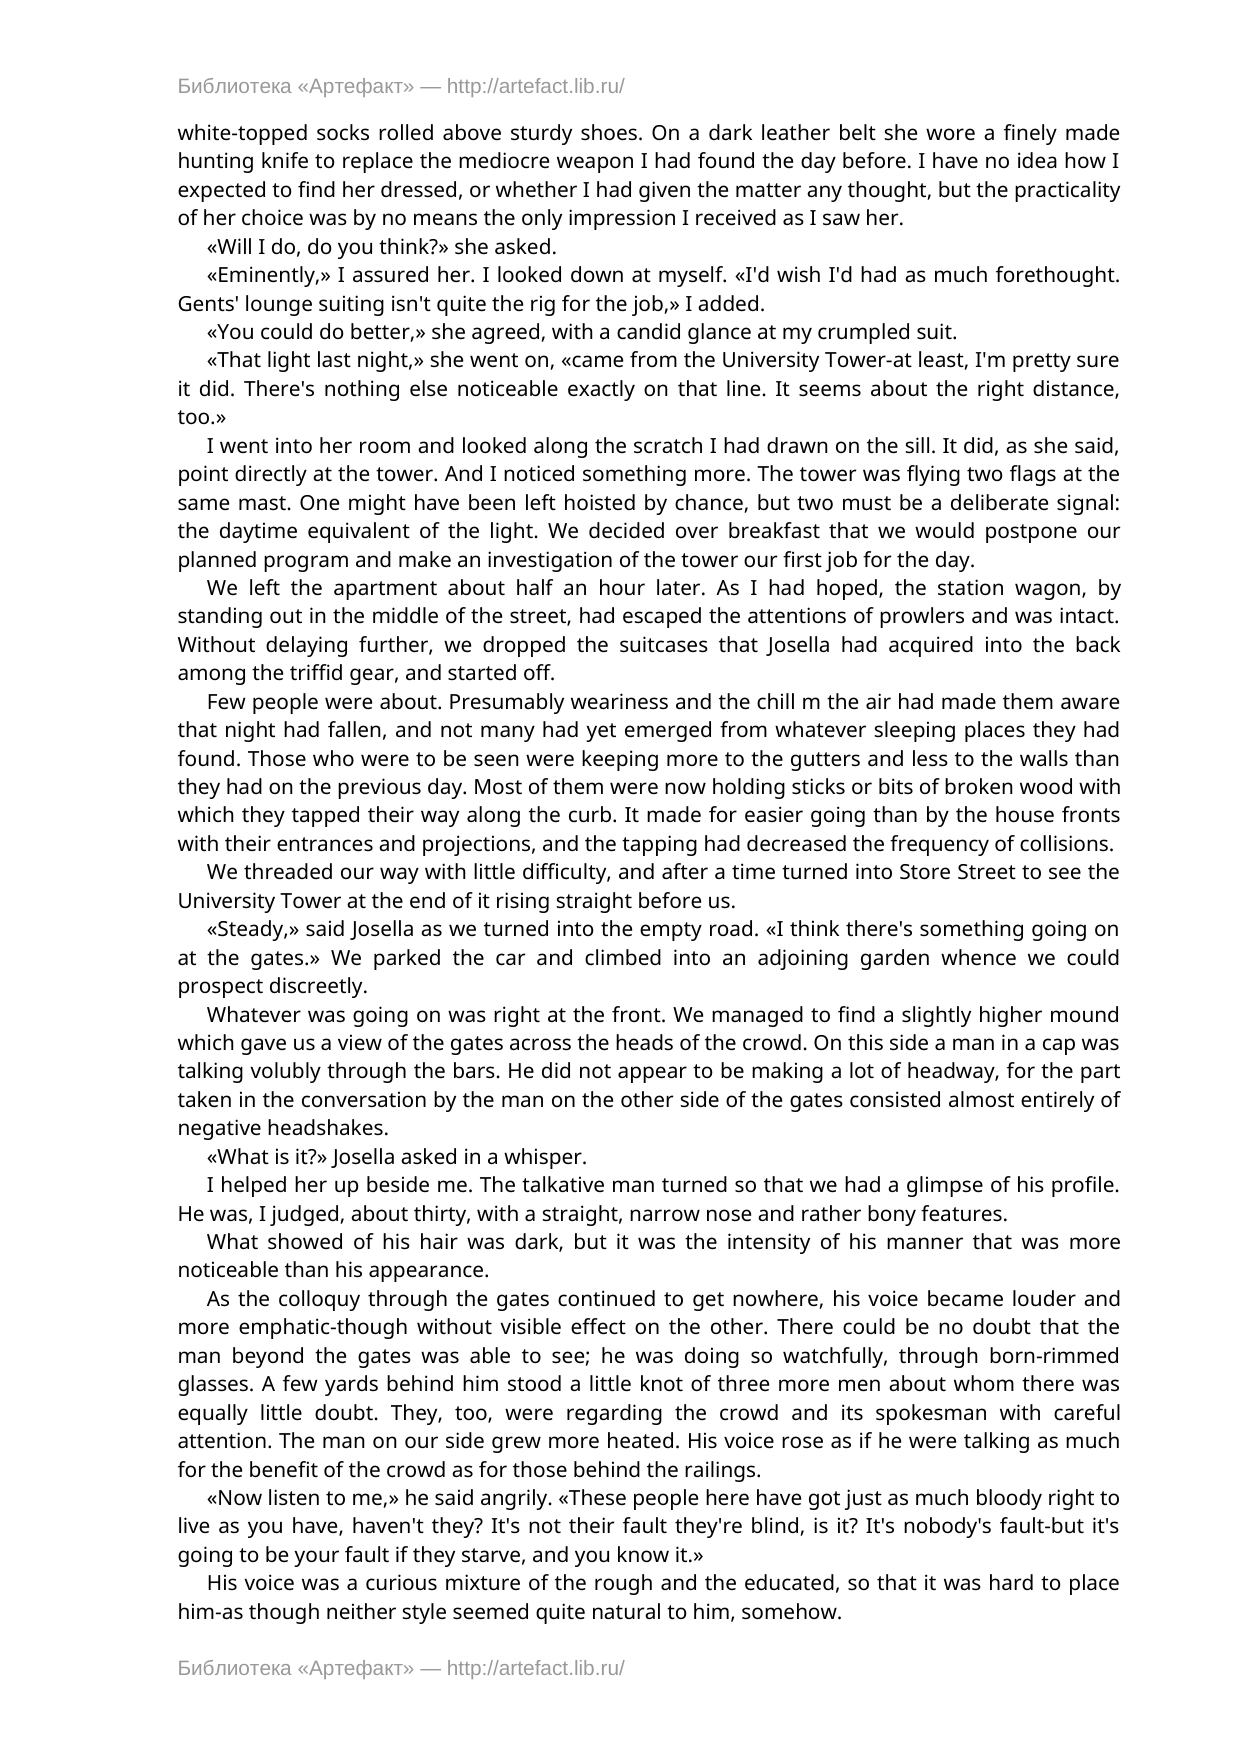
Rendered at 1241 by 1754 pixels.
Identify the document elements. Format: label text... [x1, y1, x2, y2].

text We left the apartment about half an hour later. As I had hoped, the station wagon, by standing out in the middle of the street, had escaped the attentions of prowlers and was intact. Without delaying further, we dropped the suitcases that Josella had acquired into the back among the triffid gear, and started off. [177, 573, 1122, 687]
text «Eminently,» I assured her. I looked down at myself. «I'd wish I'd had as much forethought. Gents' lounge suiting isn't quite the rig for the job,» I added. [177, 260, 1122, 317]
text I helped her up beside me. The talkative man turned so that we had a glimpse of his profile. He was, I judged, about thirty, with a straight, narrow nose and rather bony features. [177, 1170, 1122, 1227]
text «That light last night,» she went on, «came from the University Tower-at least, I'm pretty sure it did. There's nothing else noticeable exactly on that line. It seems about the right distance, too.» [177, 346, 1122, 431]
text Whatever was going on was right at the front. We managed to find a slightly higher mound which gave us a view of the gates across the heads of the crowd. On this side a man in a cap was talking volubly through the bars. He did not appear to be making a lot of headway, for the part taken in the conversation by the man on the other side of the gates consisted almost entirely of negative headshakes. [177, 1000, 1122, 1142]
text «Will I do, do you think?» she asked. [177, 232, 1122, 260]
text As the colloquy through the gates continued to get nowhere, his voice became louder and more emphatic-though without visible effect on the other. There could be no doubt that the man beyond the gates was able to see; he was doing so watchfully, through born-rimmed glasses. A few yards behind him stood a little knot of three more men about whom there was equally little doubt. They, too, were regarding the crowd and its spokesman with careful attention. The man on our side grew more heated. His voice rose as if he were talking as much for the benefit of the crowd as for those behind the railings. [177, 1284, 1122, 1483]
text His voice was a curious mixture of the rough and the educated, so that it was hard to place him-as though neither style seemed quite natural to him, somehow. [177, 1568, 1122, 1625]
text «Now listen to me,» he said angrily. «These people here have got just as much bloody right to live as you have, haven't they? It's not their fault they're blind, is it? It's nobody's fault-but it's going to be your fault if they starve, and you know it.» [177, 1483, 1122, 1568]
text We threaded our way with little difficulty, and after a time turned into Store Street to see the University Tower at the end of it rising straight before us. [177, 857, 1122, 914]
text «Steady,» said Josella as we turned into the empty road. «I think there's something going on at the gates.» We parked the car and climbed into an adjoining garden whence we could prospect discreetly. [177, 914, 1122, 1000]
text What showed of his hair was dark, but it was the intensity of his manner that was more noticeable than his appearance. [177, 1227, 1122, 1284]
text «You could do better,» she agreed, with a candid glance at my crumpled suit. [177, 317, 1122, 346]
text I went into her room and looked along the scratch I had drawn on the sill. It did, as she said, point directly at the tower. And I noticed something more. The tower was flying two flags at the same mast. One might have been left hoisted by chance, but two must be a deliberate signal: the daytime equivalent of the light. We decided over breakfast that we would postpone our planned program and make an investigation of the tower our first job for the day. [177, 431, 1122, 573]
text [177, 118, 1122, 232]
text Few people were about. Presumably weariness and the chill m the air had made them aware that night had fallen, and not many had yet emerged from whatever sleeping places they had found. Those who were to be seen were keeping more to the gutters and less to the walls than they had on the previous day. Most of them were now holding sticks or bits of broken wood with which they tapped their way along the curb. It made for easier going than by the house fronts with their entrances and projections, and the tapping had decreased the frequency of collisions. [177, 687, 1122, 857]
text «What is it?» Josella asked in a whisper. [177, 1142, 1122, 1170]
